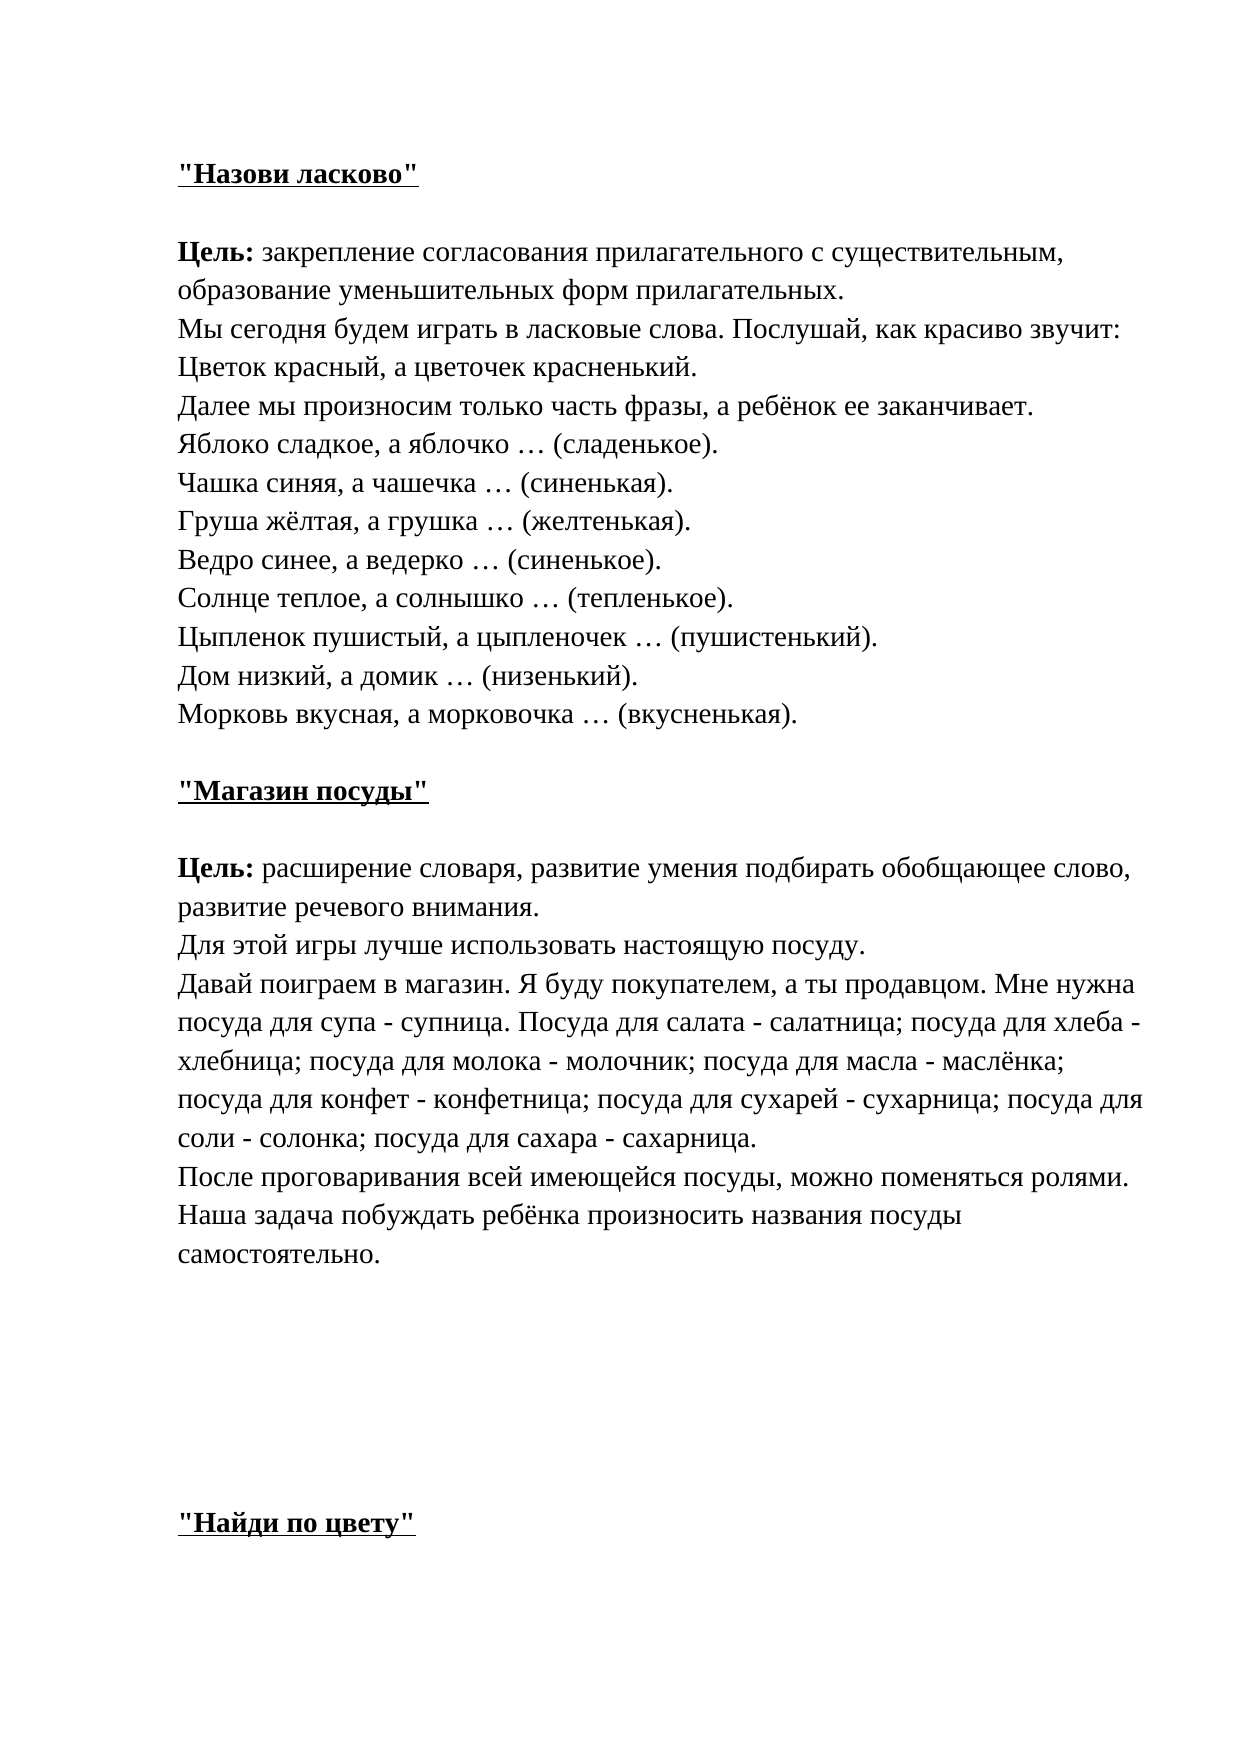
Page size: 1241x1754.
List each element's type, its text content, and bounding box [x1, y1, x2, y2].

text "Назови ласково" [177, 157, 1152, 190]
text Цыпленок пушистый, а цыпленочек … (пушистенький). [177, 619, 1152, 653]
text Цель: закрепление согласования прилагательного с существительным, образование уменьшительных форм прилагательных. [177, 234, 1152, 306]
text Солнце теплое, а солнышко … (тепленькое). [177, 581, 1152, 614]
text Цель: расширение словаря, развитие умения подбирать обобщающее слово, развитие речевого внимания. [177, 850, 1152, 922]
text Яблоко сладкое, а яблочко … (сладенькое). [177, 426, 1152, 460]
text Морковь вкусная, а морковочка … (вкусненькая). [177, 696, 1152, 730]
text После проговаривания всей имеющейся посуды, можно поменяться ролями. Наша задача побуждать ребёнка произносить названия посуды самостоятельно. [177, 1159, 1152, 1269]
text Давай поиграем в магазин. Я буду покупателем, а ты продавцом. Мне нужна посуда для супа - супница. Посуда для салата - салатница; посуда для хлеба - хлебница; посуда для молока - молочник; посуда для масла - маслёнка; посуда для конфет - конфетница; посуда для сухарей - сухарница; посуда для соли - солонка; посуда для сахара - сахарница. [177, 966, 1152, 1154]
text Чашка синяя, а чашечка … (синенькая). [177, 465, 1152, 498]
text Далее мы произносим только часть фразы, а ребёнок ее заканчивает. [177, 388, 1152, 421]
text Дом низкий, а домик … (низенький). [177, 658, 1152, 691]
text Мы сегодня будем играть в ласковые слова. Послушай, как красиво звучит: [177, 311, 1152, 344]
text "Магазин посуды" [177, 773, 1152, 807]
text Ведро синее, а ведерко … (синенькое). [177, 542, 1152, 576]
text Цветок красный, а цветочек красненький. [177, 349, 1152, 383]
text "Найди по цвету" [177, 1506, 1152, 1539]
text Для этой игры лучше использовать настоящую посуду. [177, 927, 1152, 961]
text Груша жёлтая, а грушка … (желтенькая). [177, 503, 1152, 537]
